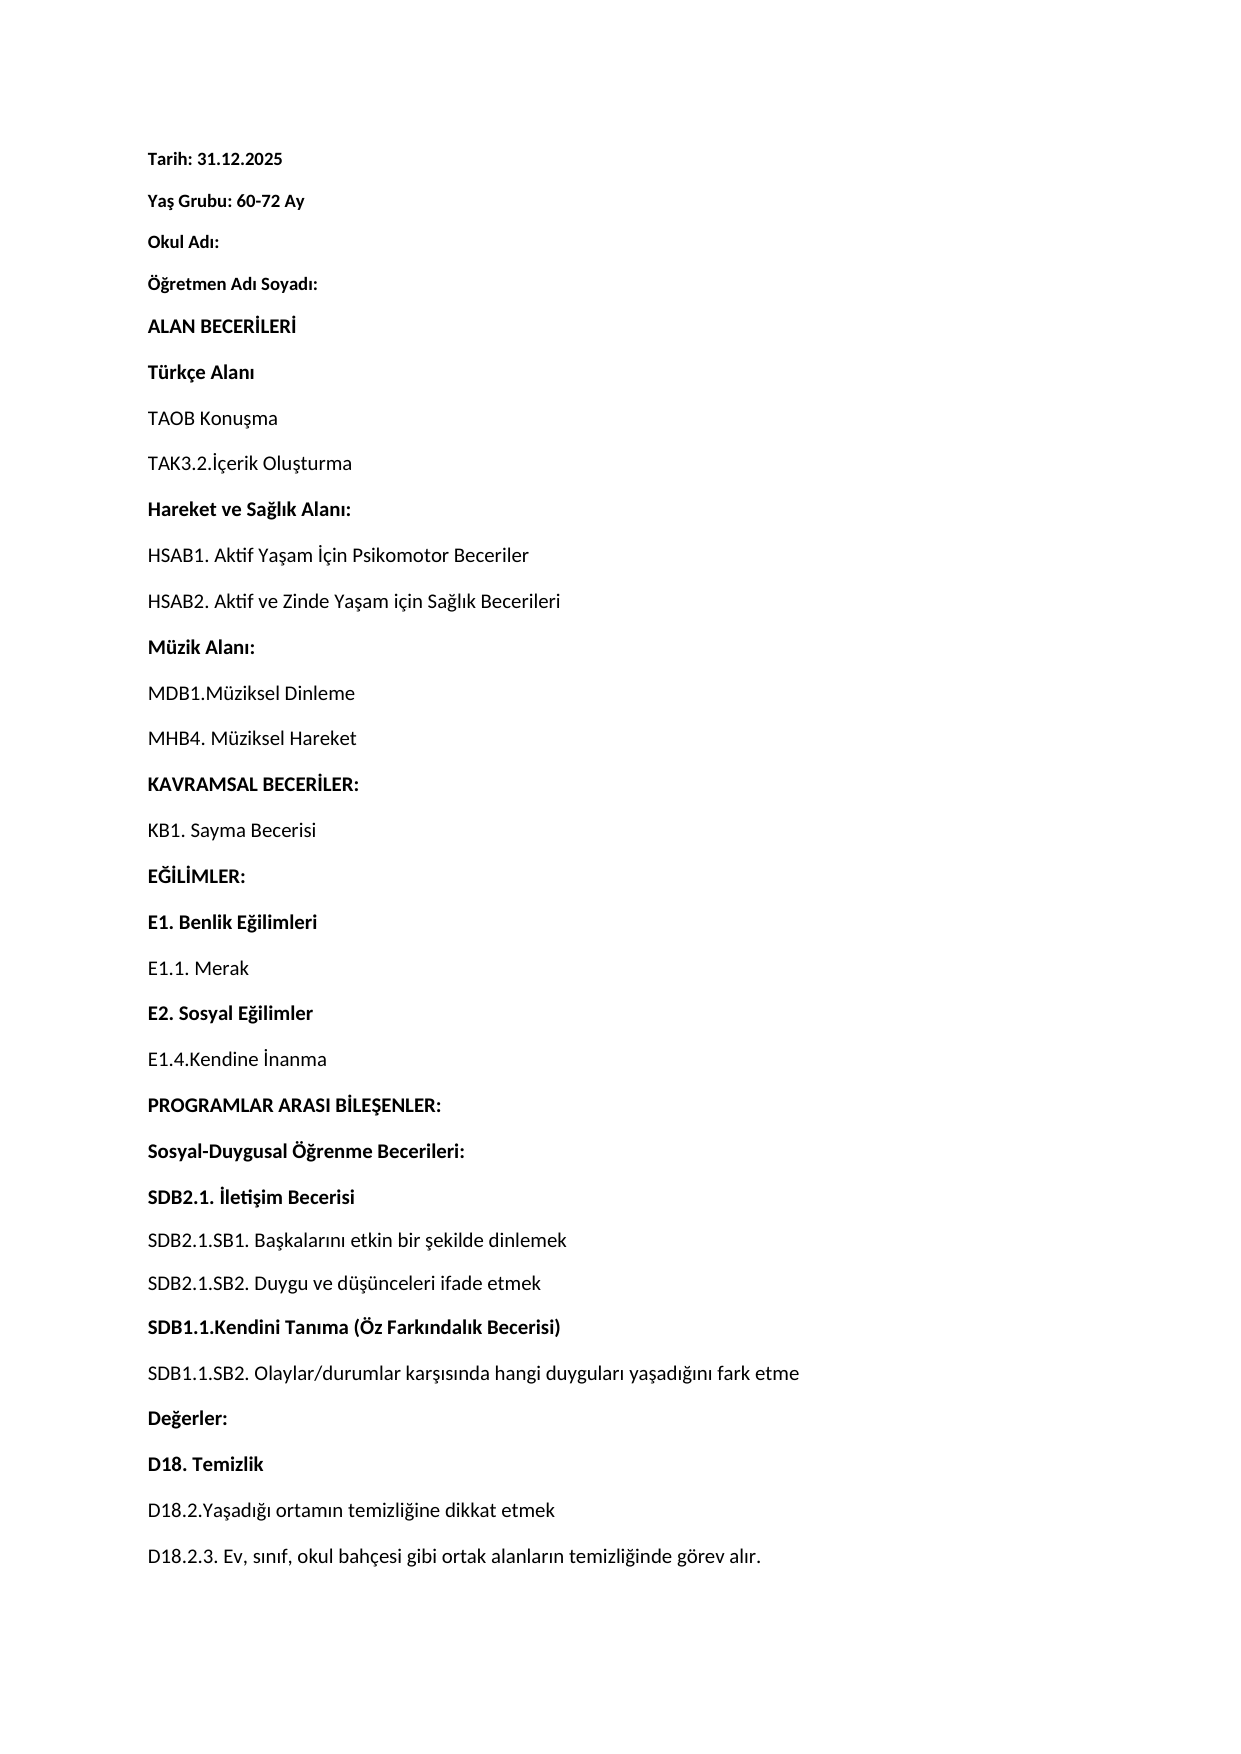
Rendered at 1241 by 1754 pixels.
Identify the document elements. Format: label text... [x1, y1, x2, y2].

text SDB1.1.Kendini Tanıma (Öz Farkındalık Becerisi) [148, 1314, 1093, 1339]
text Tarih: 31.12.2025 [148, 148, 1093, 171]
text Sosyal-Duygusal Öğrenme Becerileri: [148, 1138, 1093, 1163]
text D18.2.Yaşadığı ortamın temizliğine dikkat etmek [148, 1497, 1093, 1523]
text Değerler: [148, 1406, 1093, 1431]
text E2. Sosyal Eğilimler [148, 1001, 1093, 1026]
text ALAN BECERİLERİ [148, 313, 1093, 338]
text MHB4. Müziksel Hareket [148, 726, 1093, 751]
text Okul Adı: [148, 230, 1093, 253]
text Hareket ve Sağlık Alanı: [148, 496, 1093, 522]
text HSAB2. Aktif ve Zinde Yaşam için Sağlık Becerileri [148, 588, 1093, 613]
text Türkçe Alanı [148, 359, 1093, 384]
text PROGRAMLAR ARASI BİLEŞENLER: [148, 1092, 1093, 1118]
text TAK3.2.İçerik Oluşturma [148, 451, 1093, 476]
text MDB1.Müziksel Dinleme [148, 680, 1093, 705]
text E1.1. Merak [148, 955, 1093, 980]
text Öğretmen Adı Soyadı: [148, 272, 1093, 294]
text D18. Temizlik [148, 1451, 1093, 1477]
text D18.2.3. Ev, sınıf, okul bahçesi gibi ortak alanların temizliğinde görev alır. [148, 1543, 1093, 1568]
text HSAB1. Aktif Yaşam İçin Psikomotor Beceriler [148, 542, 1093, 568]
text SDB2.1.SB2. Duygu ve düşünceleri ifade etmek [148, 1271, 1093, 1296]
text E1.4.Kendine İnanma [148, 1046, 1093, 1072]
text SDB2.1.SB1. Başkalarını etkin bir şekilde dinlemek [148, 1227, 1093, 1253]
text EĞİLİMLER: [148, 863, 1093, 888]
text SDB2.1. İletişim Becerisi [148, 1184, 1093, 1209]
text Müzik Alanı: [148, 634, 1093, 659]
text SDB1.1.SB2. Olaylar/durumlar karşısında hangi duyguları yaşadığını fark etme [148, 1360, 1093, 1385]
text TAOB Konuşma [148, 405, 1093, 430]
text KB1. Sayma Becerisi [148, 817, 1093, 843]
text KAVRAMSAL BECERİLER: [148, 771, 1093, 797]
text E1. Benlik Eğilimleri [148, 909, 1093, 934]
text Yaş Grubu: 60-72 Ay [148, 189, 1093, 212]
